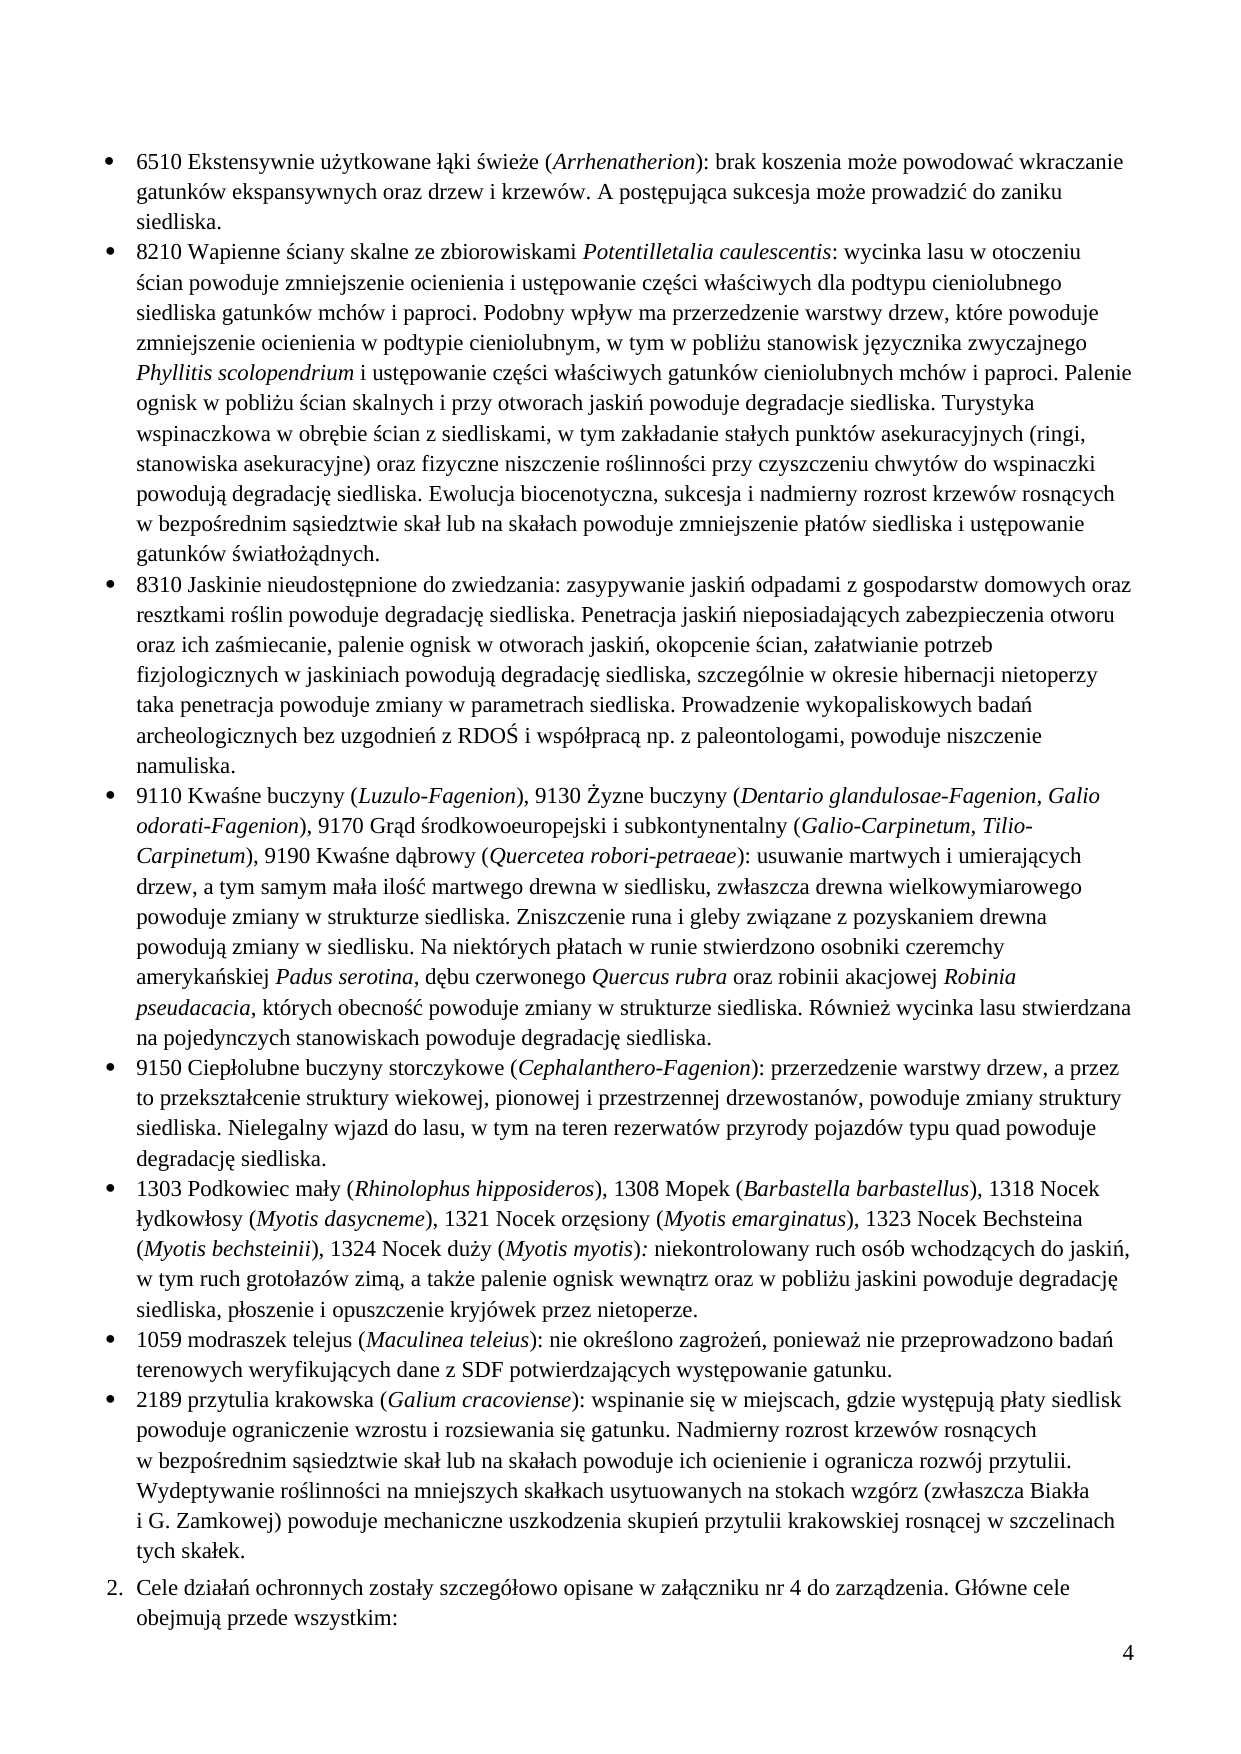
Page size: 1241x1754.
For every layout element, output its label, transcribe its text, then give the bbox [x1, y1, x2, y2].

list 8210 Wapienne ściany skalne ze zbiorowiskami Potentilletalia caulescentis: wycinka lasu w otoczeniu ścian powoduje zmniejszenie ocienienia i ustępowanie części właściwych dla podtypu cieniolubnego siedliska gatunków mchów i paproci. Podobny wpływ ma przerzedzenie warstwy drzew, które powoduje zmniejszenie ocienienia w podtypie cieniolubnym, w tym w pobliżu stanowisk języcznika zwyczajnego Phyllitis scolopendrium i ustępowanie części właściwych gatunków cieniolubnych mchów i paproci. Palenie ognisk w pobliżu ścian skalnych i przy otworach jaskiń powoduje degradacje siedliska. Turystyka wspinaczkowa w obrębie ścian z siedliskami, w tym zakładanie stałych punktów asekuracyjnych (ringi, stanowiska asekuracyjne) oraz fizyczne niszczenie roślinności przy czyszczeniu chwytów do wspinaczki powodują degradację siedliska. Ewolucja biocenotyczna, sukcesja i nadmierny rozrost krzewów rosnących w bezpośrednim sąsiedztwie skał lub na skałach powoduje zmniejszenie płatów siedliska i ustępowanie gatunków światłożądnych. [106, 238, 1134, 567]
list 1303 Podkowiec mały (Rhinolophus hipposideros), 1308 Mopek (Barbastella barbastellus), 1318 Nocek łydkowłosy (Myotis dasycneme), 1321 Nocek orzęsiony (Myotis emarginatus), 1323 Nocek Bechsteina (Myotis bechsteinii), 1324 Nocek duży (Myotis myotis): niekontrolowany ruch osób wchodzących do jaskiń, w tym ruch grotołazów zimą, a także palenie ognisk wewnątrz oraz w pobliżu jaskini powoduje degradację siedliska, płoszenie i opuszczenie kryjówek przez nietoperze. [106, 1175, 1134, 1322]
list 2189 przytulia krakowska (Galium cracoviense): wspinanie się w miejscach, gdzie występują płaty siedlisk powoduje ograniczenie wzrostu i rozsiewania się gatunku. Nadmierny rozrost krzewów rosnących w bezpośrednim sąsiedztwie skał lub na skałach powoduje ich ocienienie i ogranicza rozwój przytulii. Wydeptywanie roślinności na mniejszych skałkach usytuowanych na stokach wzgórz (zwłaszcza Biakła i G. Zamkowej) powoduje mechaniczne uszkodzenia skupień przytulii krakowskiej rosnącej w szczelinach tych skałek. [106, 1386, 1134, 1564]
list 1059 modraszek telejus (Maculinea teleius): nie określono zagrożeń, ponieważ nie przeprowadzono badań terenowych weryfikujących dane z SDF potwierdzających występowanie gatunku. [106, 1326, 1134, 1382]
list 9110 Kwaśne buczyny (Luzulo-Fagenion), 9130 Żyzne buczyny (Dentario glandulosae-Fagenion, Galio odorati-Fagenion), 9170 Grąd środkowoeuropejski i subkontynentalny (Galio-Carpinetum, Tilio-Carpinetum), 9190 Kwaśne dąbrowy (Quercetea robori-petraeae): usuwanie martwych i umierających drzew, a tym samym mała ilość martwego drewna w siedlisku, zwłaszcza drewna wielkowymiarowego powoduje zmiany w strukturze siedliska. Zniszczenie runa i gleby związane z pozyskaniem drewna powodują zmiany w siedlisku. Na niektórych płatach w runie stwierdzono osobniki czeremchy amerykańskiej Padus serotina, dębu czerwonego Quercus rubra oraz robinii akacjowej Robinia pseudacacia, których obecność powoduje zmiany w strukturze siedliska. Również wycinka lasu stwierdzana na pojedynczych stanowiskach powoduje degradację siedliska. [106, 782, 1134, 1050]
list 9150 Ciepłolubne buczyny storczykowe (Cephalanthero-Fagenion): przerzedzenie warstwy drzew, a przez to przekształcenie struktury wiekowej, pionowej i przestrzennej drzewostanów, powoduje zmiany struktury siedliska. Nielegalny wjazd do lasu, w tym na teren rezerwatów przyrody pojazdów typu quad powoduje degradację siedliska. [106, 1054, 1134, 1171]
list 8310 Jaskinie nieudostępnione do zwiedzania: zasypywanie jaskiń odpadami z gospodarstw domowych oraz resztkami roślin powoduje degradację siedliska. Penetracja jaskiń nieposiadających zabezpieczenia otworu oraz ich zaśmiecanie, palenie ognisk w otworach jaskiń, okopcenie ścian, załatwianie potrzeb fizjologicznych w jaskiniach powodują degradację siedliska, szczególnie w okresie hibernacji nietoperzy taka penetracja powoduje zmiany w parametrach siedliska. Prowadzenie wykopaliskowych badań archeologicznych bez uzgodnień z RDOŚ i współpracą np. z paleontologami, powoduje niszczenie namuliska. [106, 571, 1134, 778]
list Cele działań ochronnych zostały szczegółowo opisane w załączniku nr 4 do zarządzenia. Główne cele obejmują przede wszystkim: [106, 1574, 1134, 1630]
list 6510 Ekstensywnie użytkowane łąki świeże (Arrhenatherion): brak koszenia może powodować wkraczanie gatunków ekspansywnych oraz drzew i krzewów. A postępująca sukcesja może prowadzić do zaniku siedliska. [105, 148, 1134, 234]
